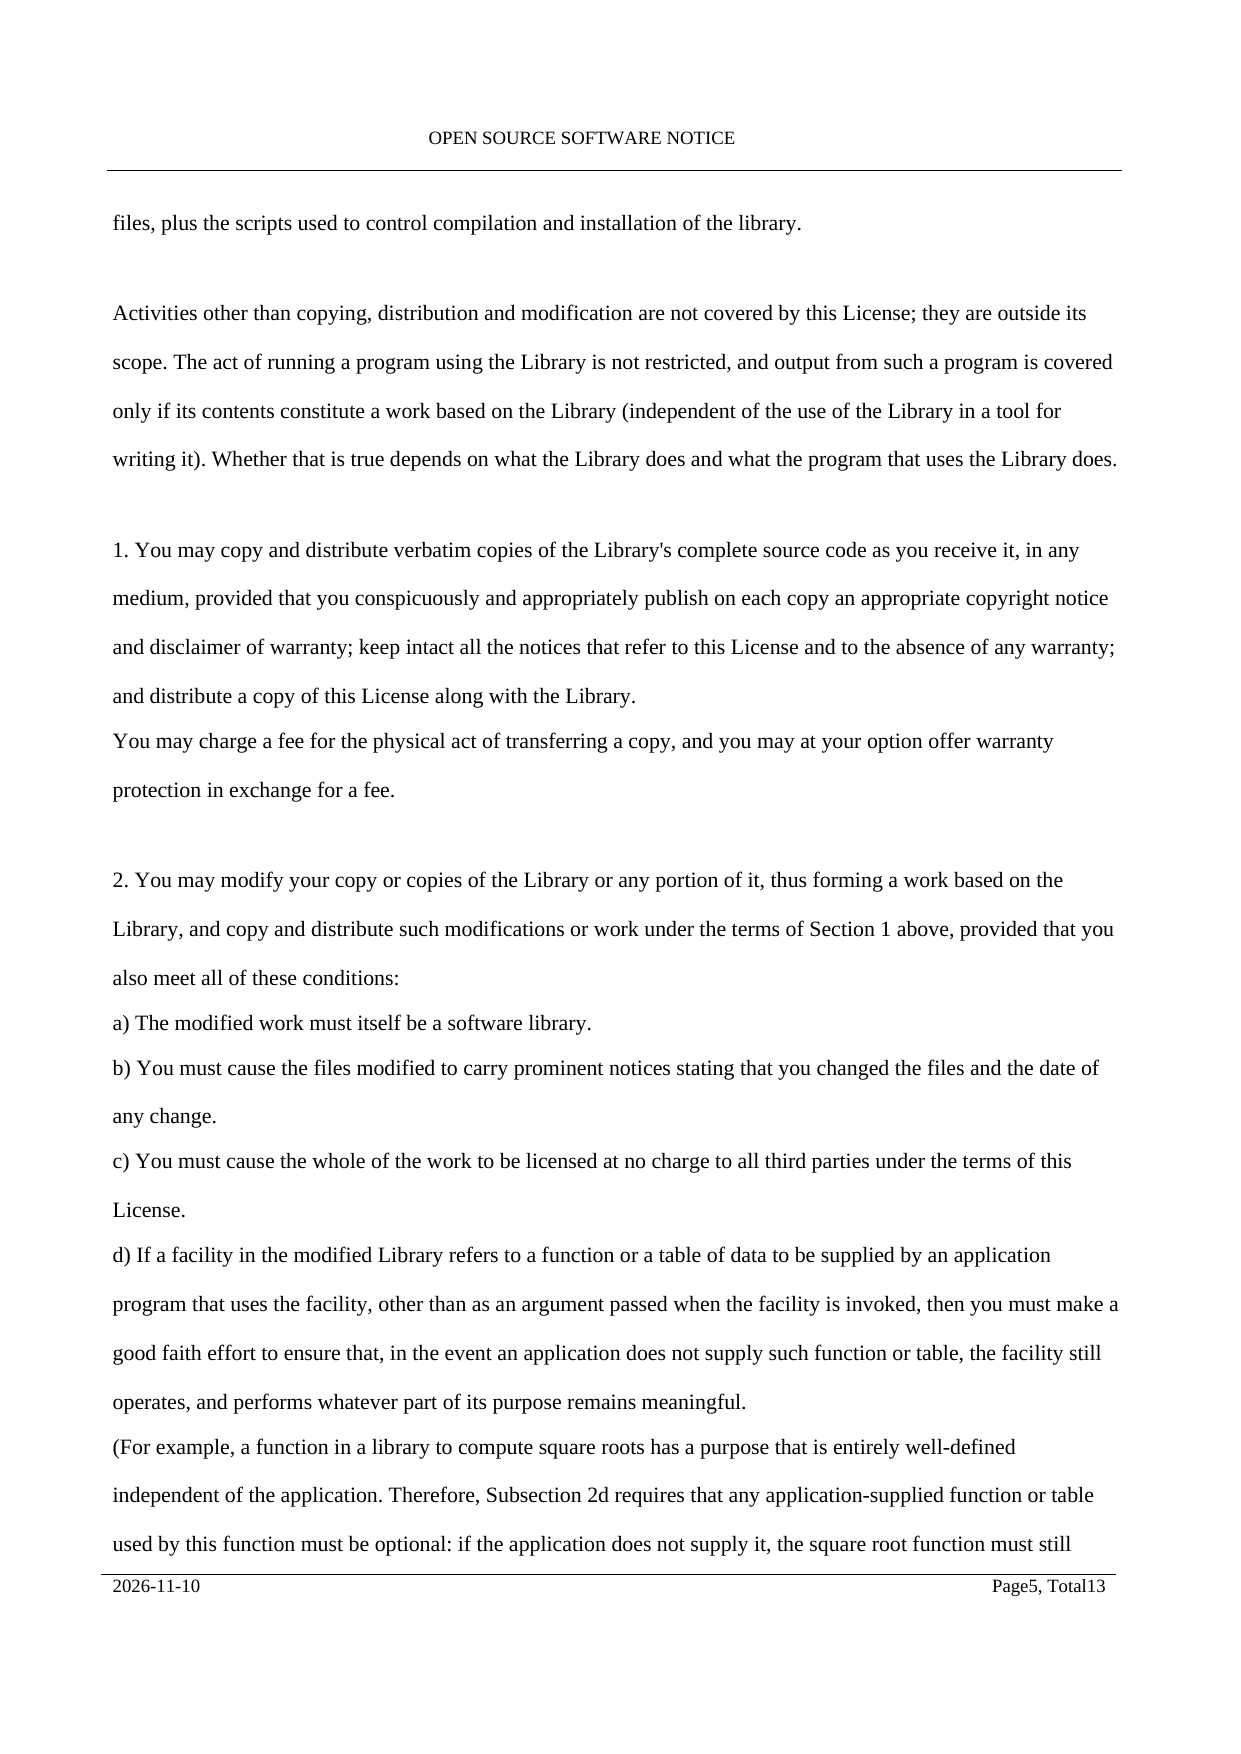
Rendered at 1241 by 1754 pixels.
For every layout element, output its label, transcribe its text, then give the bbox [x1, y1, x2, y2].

text 1. You may copy and distribute verbatim copies of the Library's complete source code as you receive it, in any medium, provided that you conspicuously and appropriately publish on each copy an appropriate copyright notice and disclaimer of warranty; keep intact all the notices that refer to this License and to the absence of any warranty; and distribute a copy of this License along with the Library. [112, 533, 1128, 712]
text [112, 206, 1128, 239]
text b) You must cause the files modified to carry prominent notices stating that you changed the files and the date of any change. [112, 1051, 1128, 1132]
text 2. You may modify your copy or copies of the Library or any portion of it, thus forming a work based on the Library, and copy and distribute such modifications or work under the terms of Section 1 above, provided that you also meet all of these conditions: [112, 863, 1128, 993]
text You may charge a fee for the physical act of transferring a copy, and you may at your option offer warranty protection in exchange for a fee. [112, 724, 1128, 806]
text a) The modified work must itself be a software library. [112, 1006, 1128, 1038]
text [112, 1430, 1128, 1560]
text Activities other than copying, distribution and modification are not covered by this License; they are outside its scope. The act of running a program using the Library is not restricted, and output from such a program is covered only if its contents constitute a work based on the Library (independent of the use of the Library in a tool for writing it). Whether that is true depends on what the Library does and what the program that uses the Library does. [112, 297, 1128, 475]
text d) If a facility in the modified Library refers to a function or a table of data to be supplied by an application program that uses the facility, other than as an argument passed when the facility is invoked, then you must make a good faith effort to ensure that, in the event an application does not supply such function or table, the facility still operates, and performs whatever part of its purpose remains meaningful. [112, 1239, 1128, 1417]
text c) You must cause the whole of the work to be licensed at no charge to all third parties under the terms of this License. [112, 1145, 1128, 1226]
